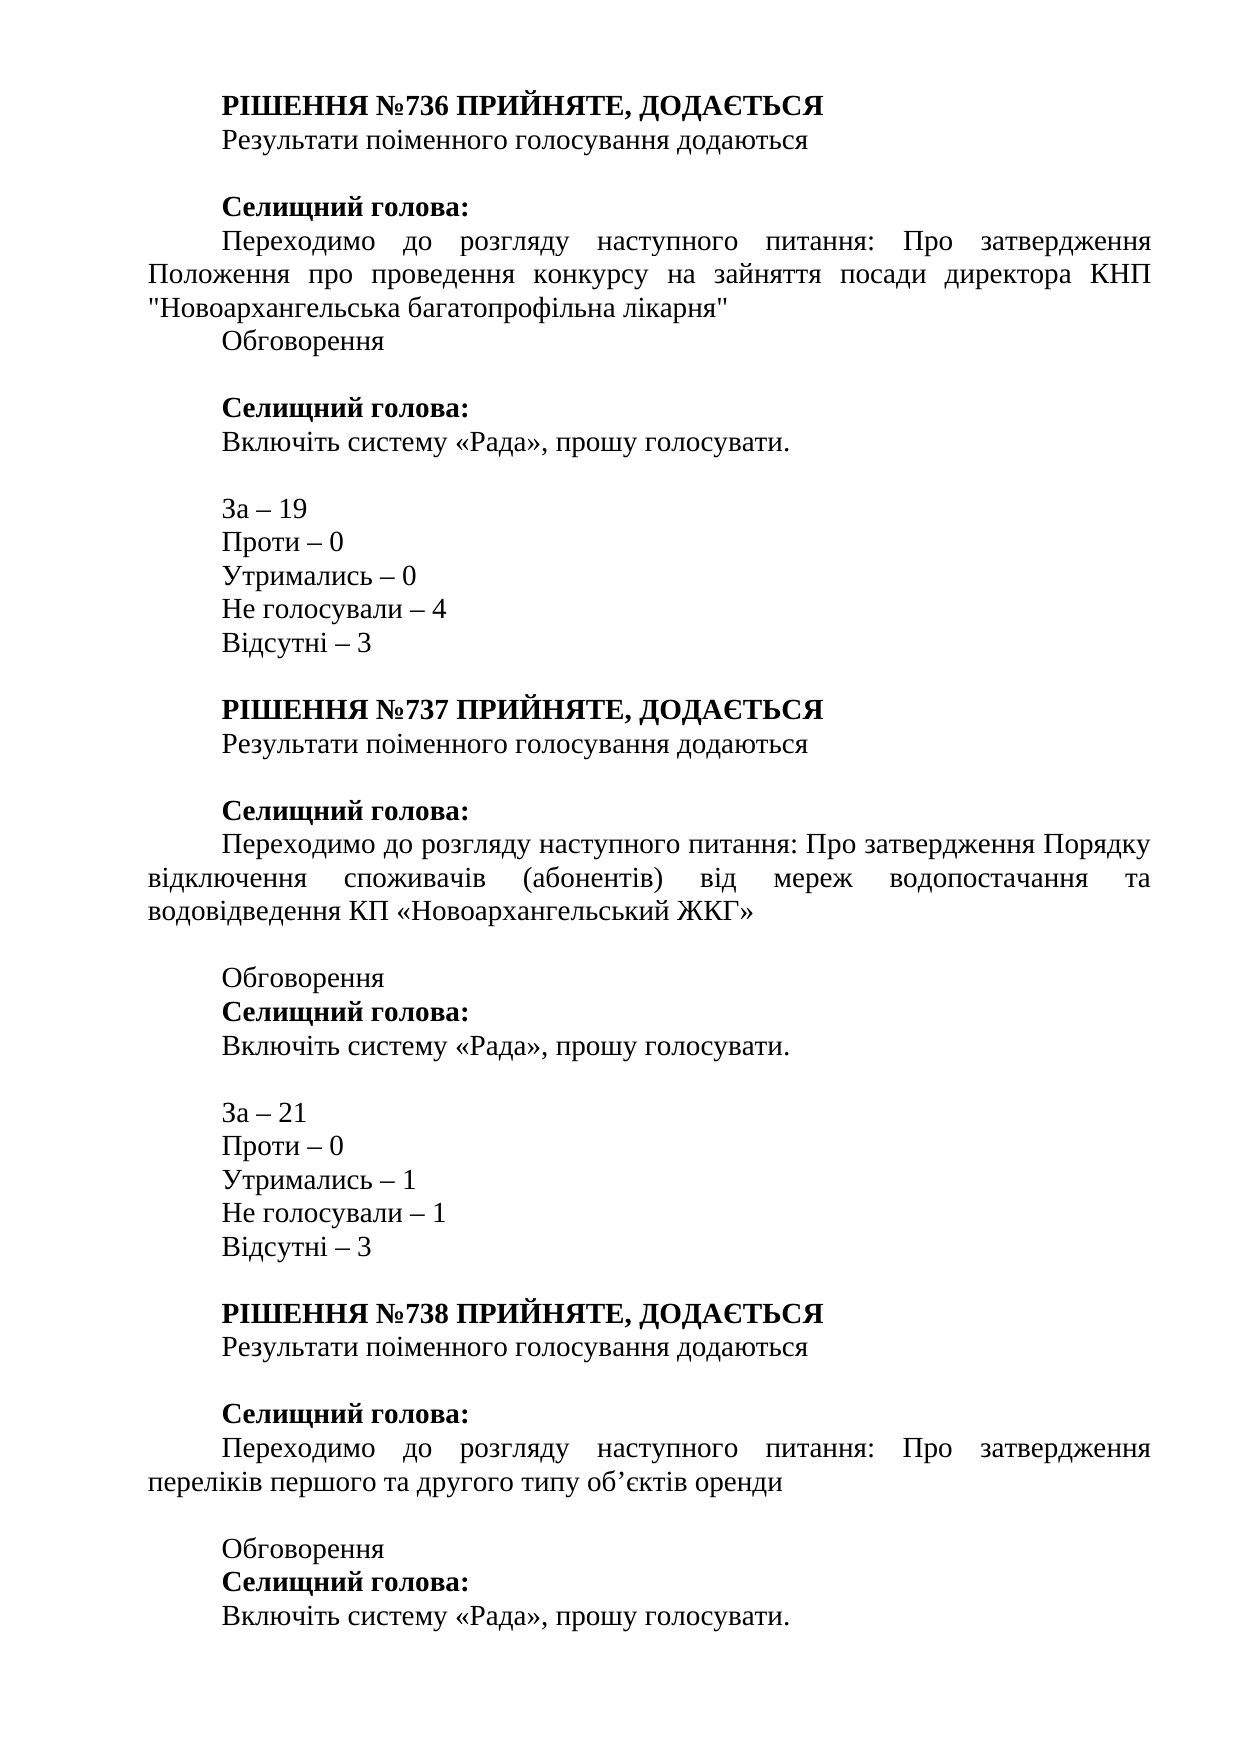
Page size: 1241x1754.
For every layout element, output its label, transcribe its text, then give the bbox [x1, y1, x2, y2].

text Селищний голова: [148, 189, 1152, 223]
text Утримались – 0 [148, 558, 1152, 592]
text Результати поіменного голосування додаються [148, 122, 1152, 156]
text Не голосували – 4 [148, 592, 1152, 625]
text Селищний голова: [148, 1564, 1152, 1598]
text Переходимо до розгляду наступного питання: Про затвердження Положення про проведення конкурсу на зайняття посади директора КНП "Новоархангельська багатопрофільна лікарня" [148, 223, 1152, 323]
text Результати поіменного голосування додаються [148, 1329, 1152, 1363]
text Переходимо до розгляду наступного питання: Про затвердження переліків першого та другого типу об’єктів оренди [148, 1430, 1152, 1497]
text Відсутні – 3 [148, 1229, 1152, 1262]
text Селищний голова: [148, 994, 1152, 1028]
text За – 19 [148, 491, 1152, 524]
text Включіть систему «Рада», прошу голосувати. [148, 424, 1152, 457]
text РІШЕННЯ №738 ПРИЙНЯТЕ, ДОДАЄТЬСЯ [148, 1296, 1152, 1329]
text Обговорення [148, 1531, 1152, 1564]
text Селищний голова: [148, 390, 1152, 424]
text Включіть систему «Рада», прошу голосувати. [148, 1028, 1152, 1061]
text Селищний голова: [148, 1397, 1152, 1430]
text Селищний голова: [148, 793, 1152, 826]
text Результати поіменного голосування додаються [148, 726, 1152, 759]
text Обговорення [148, 323, 1152, 357]
text Переходимо до розгляду наступного питання: Про затвердження Порядку відключення споживачів (абонентів) від мереж водопостачання та водовідведення КП «Новоархангельський ЖКГ» [148, 826, 1152, 927]
text Включіть систему «Рада», прошу голосувати. [148, 1598, 1152, 1631]
text Не голосували – 1 [148, 1195, 1152, 1229]
text Проти – 0 [148, 524, 1152, 558]
text Відсутні – 3 [148, 625, 1152, 659]
text Утримались – 1 [148, 1162, 1152, 1195]
text РІШЕННЯ №737 ПРИЙНЯТЕ, ДОДАЄТЬСЯ [148, 692, 1152, 726]
text РІШЕННЯ №736 ПРИЙНЯТЕ, ДОДАЄТЬСЯ [148, 88, 1152, 122]
text Обговорення [148, 961, 1152, 994]
text За – 21 [148, 1095, 1152, 1128]
text Проти – 0 [148, 1128, 1152, 1162]
